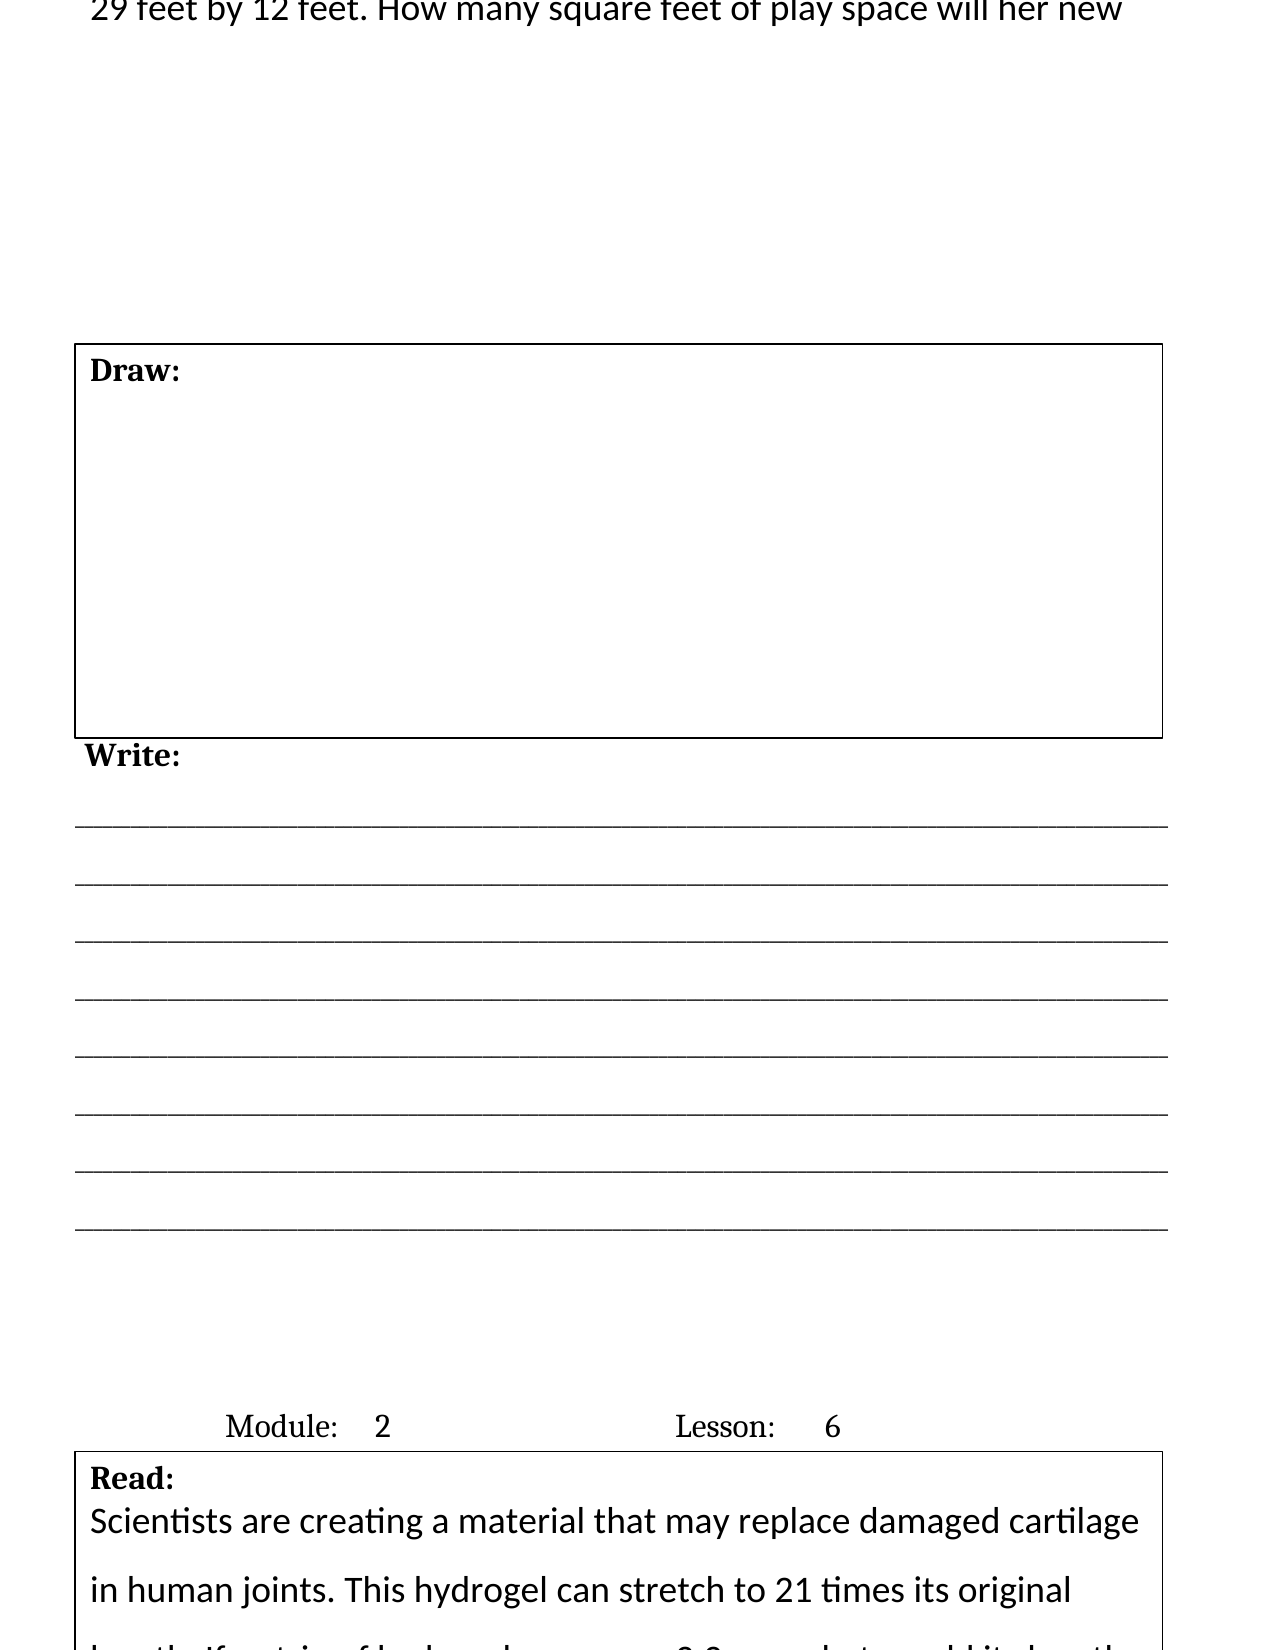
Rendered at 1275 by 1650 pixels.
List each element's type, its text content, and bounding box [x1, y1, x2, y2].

text Write: [84, 736, 1200, 774]
text ______________________________________________________________________________________________________________________ [75, 1206, 1200, 1234]
text ______________________________________________________________________________________________________________________ [75, 1033, 1200, 1062]
text Module: 2 Lesson: 6 [75, 1407, 1200, 1445]
text ______________________________________________________________________________________________________________________ [75, 976, 1200, 1004]
text ______________________________________________________________________________________________________________________ [75, 1148, 1200, 1177]
text ______________________________________________________________________________________________________________________ [75, 1091, 1200, 1119]
text ______________________________________________________________________________________________________________________ [75, 861, 1200, 889]
text ______________________________________________________________________________________________________________________ [75, 918, 1200, 947]
text ______________________________________________________________________________________________________________________ [75, 803, 1200, 832]
